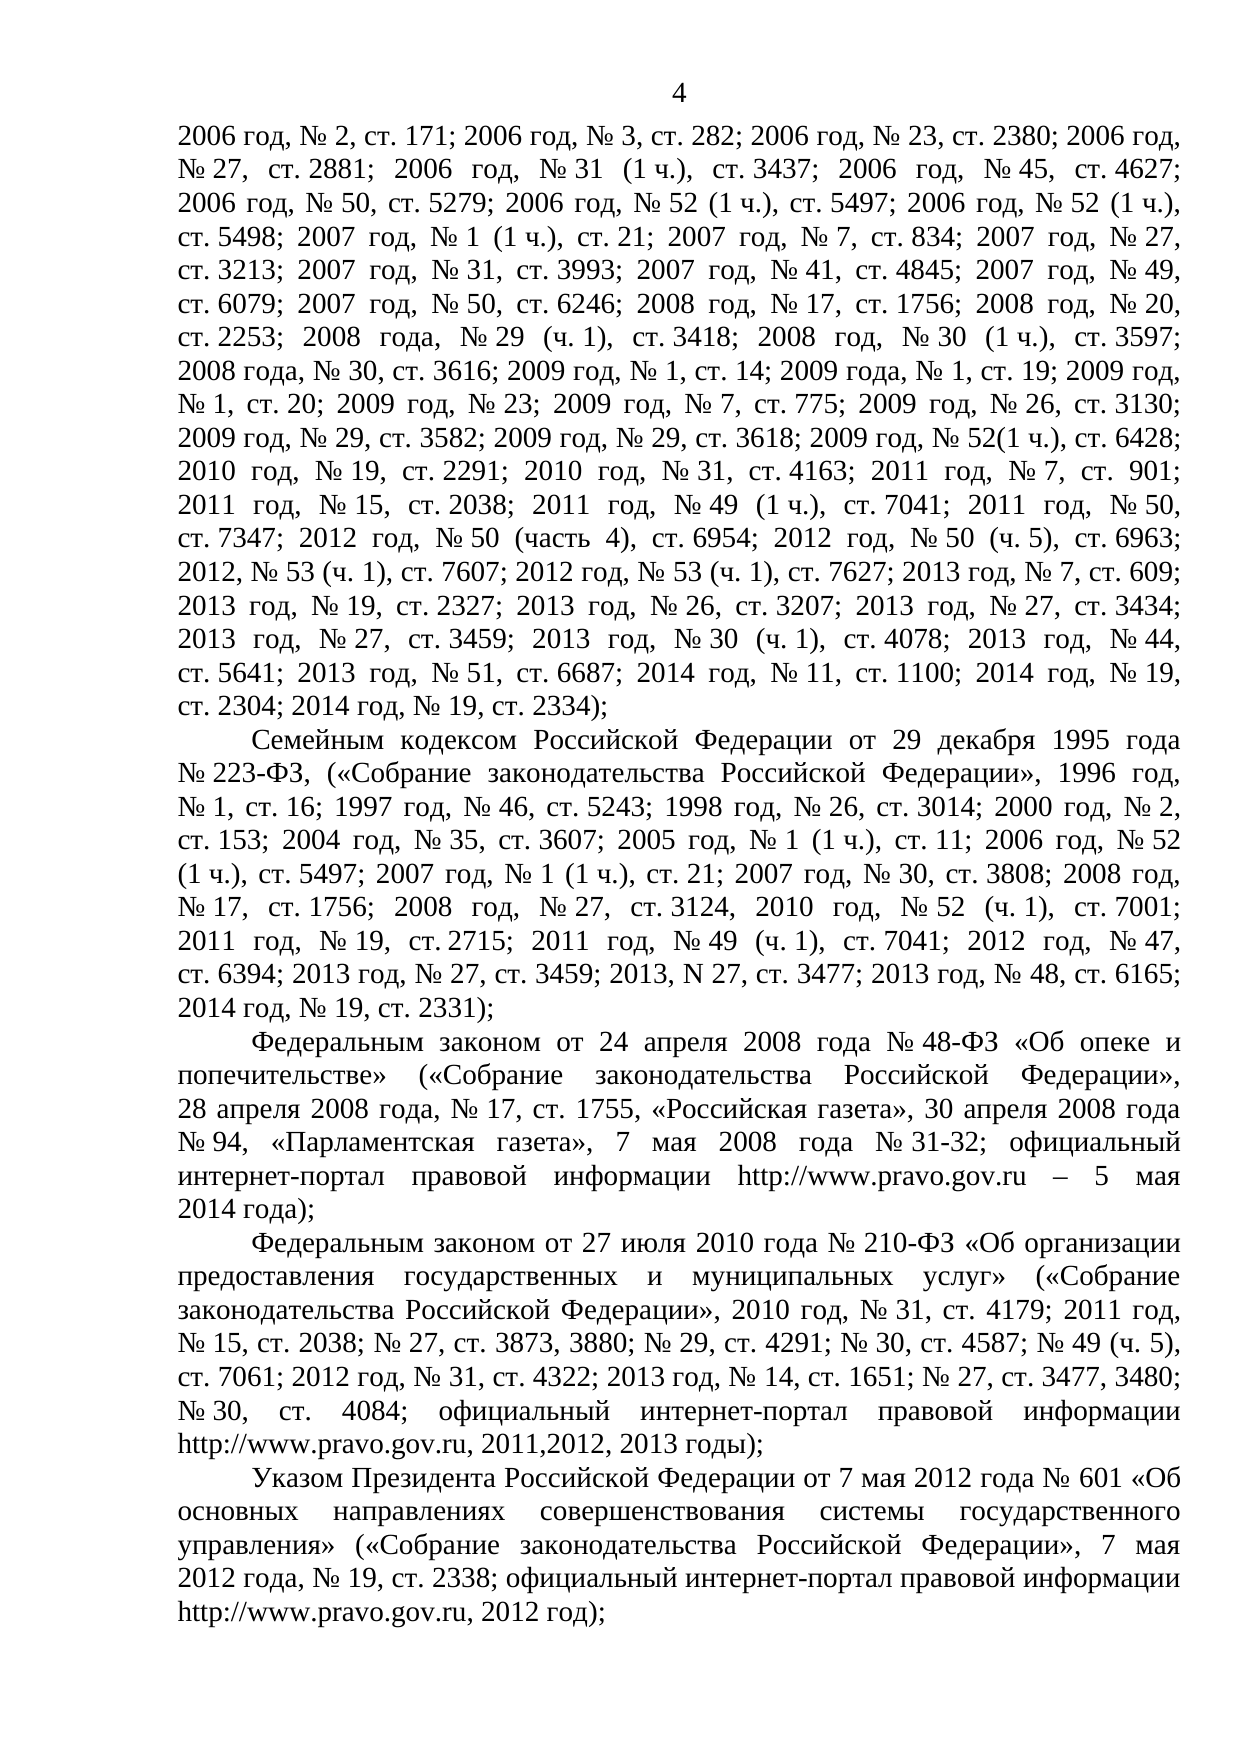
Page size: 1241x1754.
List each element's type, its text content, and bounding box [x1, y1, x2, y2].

text Указом Президента Российской Федерации от 7 мая 2012 года № 601 «Об основных направлениях совершенствования системы государственного управления» («Собрание законодательства Российской Федерации», 7 мая 2012 года, № 19, ст. 2338; официальный интернет-портал правовой информации http://www.pravo.gov.ru, 2012 год); [177, 1460, 1181, 1627]
text Федеральным законом от 27 июля 2010 года № 210-ФЗ «Об организации предоставления государственных и муниципальных услуг» («Собрание законодательства Российской Федерации», 2010 год, № 31, ст. 4179; 2011 год, № 15, ст. 2038; № 27, ст. 3873, 3880; № 29, ст. 4291; № 30, ст. 4587; № 49 (ч. 5), ст. 7061; 2012 год, № 31, ст. 4322; 2013 год, № 14, ст. 1651; № 27, ст. 3477, 3480; № 30, ст. 4084; официальный интернет-портал правовой информации http://www.pravo.gov.ru, 2011,2012, 2013 годы); [177, 1225, 1181, 1460]
text Семейным кодексом Российской Федерации от 29 декабря 1995 года № 223-ФЗ, («Собрание законодательства Российской Федерации», 1996 год, № 1, ст. 16; 1997 год, № 46, ст. 5243; 1998 год, № 26, ст. 3014; 2000 год, № 2, ст. 153; 2004 год, № 35, ст. 3607; 2005 год, № 1 (1 ч.), ст. 11; 2006 год, № 52 (1 ч.), ст. 5497; 2007 год, № 1 (1 ч.), ст. 21; 2007 год, № 30, ст. 3808; 2008 год, № 17, ст. 1756; 2008 год, № 27, ст. 3124, 2010 год, № 52 (ч. 1), ст. 7001; 2011 год, № 19, ст. 2715; 2011 год, № 49 (ч. 1), ст. 7041; 2012 год, № 47, ст. 6394; 2013 год, № 27, ст. 3459; 2013, N 27, ст. 3477; 2013 год, № 48, ст. 6165; 2014 год, № 19, ст. 2331); [177, 722, 1181, 1024]
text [177, 118, 1181, 722]
text Федеральным законом от 24 апреля 2008 года № 48-ФЗ «Об опеке и попечительстве» («Собрание законодательства Российской Федерации», 28 апреля 2008 года, № 17, ст. 1755, «Российская газета», 30 апреля 2008 года № 94, «Парламентская газета», 7 мая 2008 года № 31-32; официальный интернет-портал правовой информации http://www.pravo.gov.ru – 5 мая 2014 года); [177, 1024, 1181, 1225]
